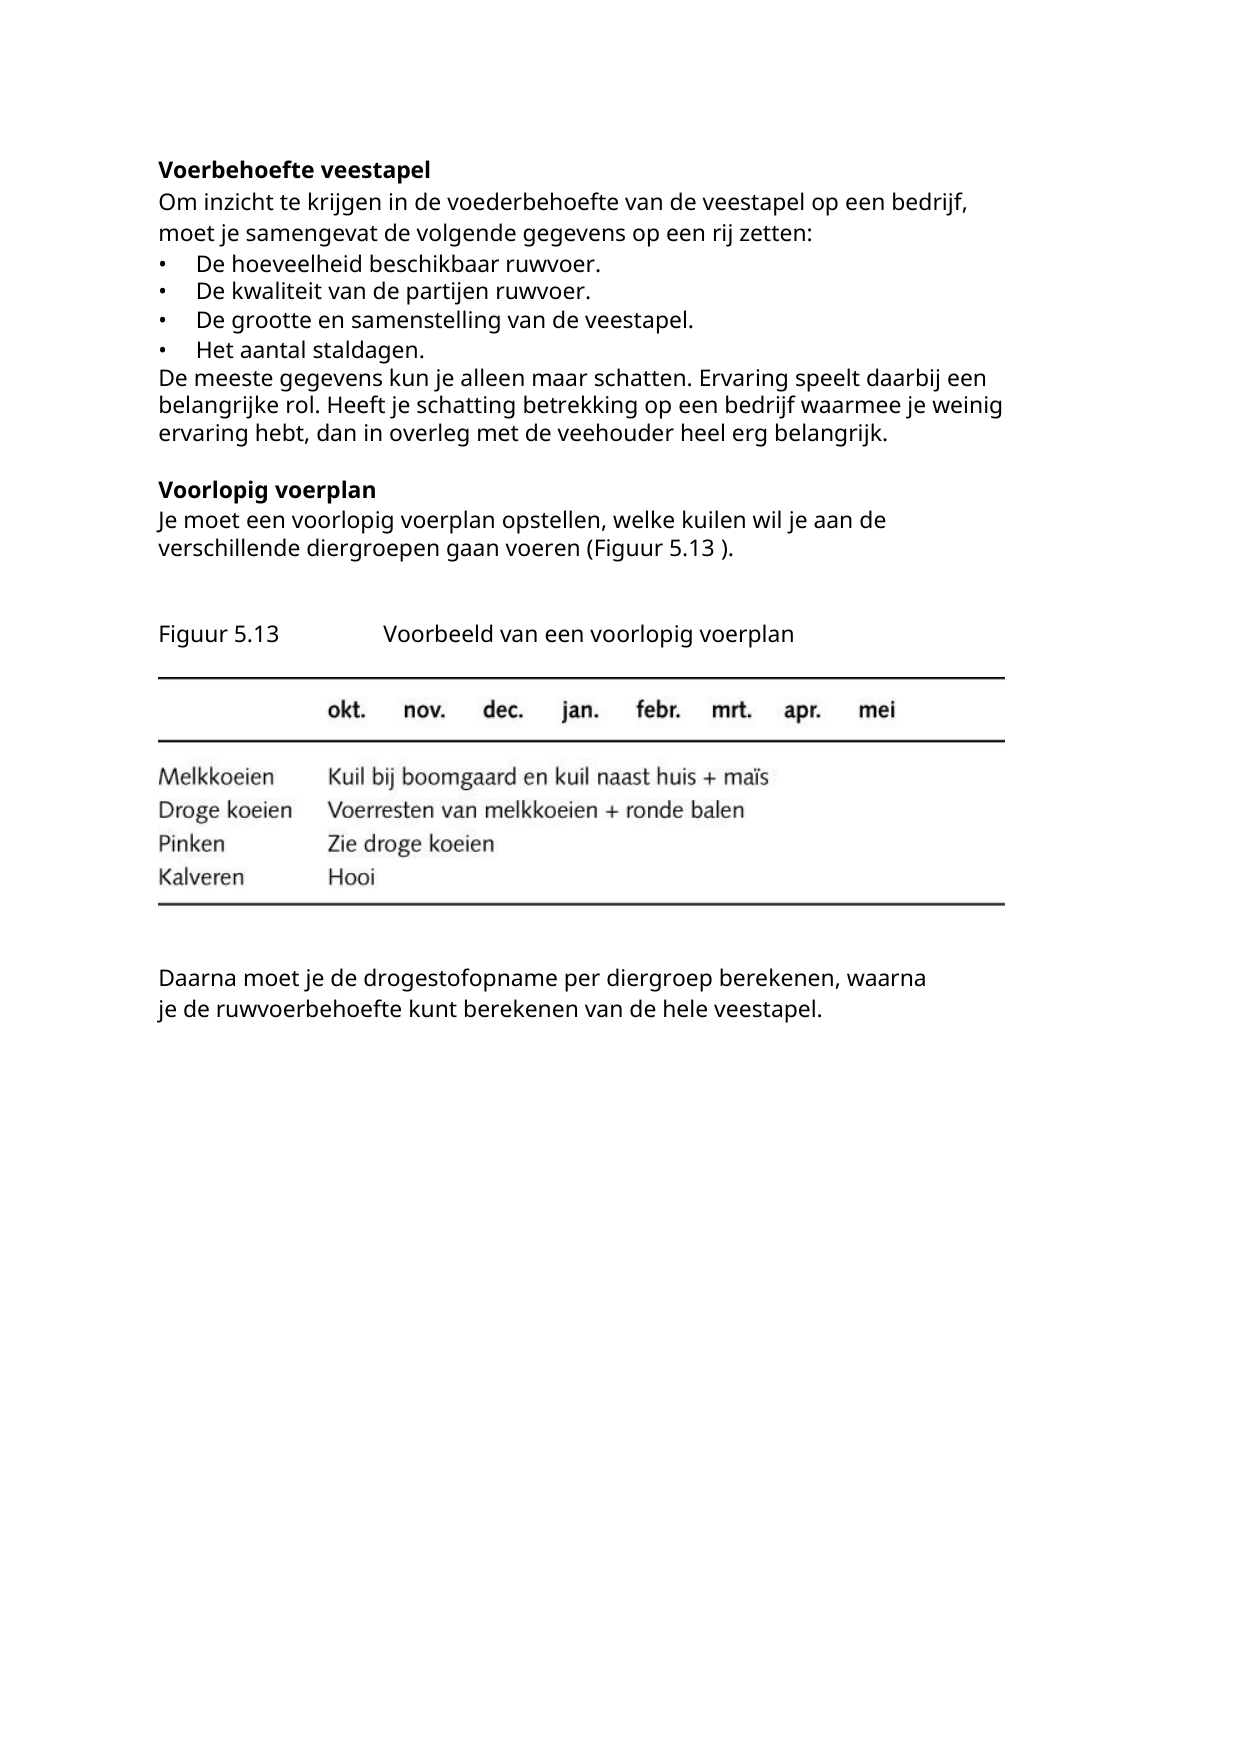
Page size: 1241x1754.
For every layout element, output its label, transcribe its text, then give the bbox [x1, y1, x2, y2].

text • Het aantal staldagen. [158, 335, 1095, 363]
text Om inzicht te krijgen in de voederbehoefte van de veestapel op een bedrijf, moet je samengevat de volgende gegevens op een rij zetten: [158, 186, 1028, 248]
text Je moet een voorlopig voerplan opstellen, welke kuilen wil je aan de verschillende diergroepen gaan voeren (Figuur 5.13 ). [158, 506, 1004, 562]
picture [158, 677, 1005, 906]
text Voerbehoefte veestapel [158, 154, 1095, 186]
text Daarna moet je de drogestofopname per diergroep berekenen, waarna je de ruwvoerbehoefte kunt berekenen van de hele veestapel. [158, 962, 934, 1024]
text Voorlopig voerplan [158, 474, 1095, 506]
text De meeste gegevens kun je alleen maar schatten. Ervaring speelt daarbij een belangrijke rol. Heeft je schatting betrekking op een bedrijf waarmee je weinig ervaring hebt, dan in overleg met de veehouder heel erg belangrijk. [158, 364, 1077, 447]
text • De kwaliteit van de partijen ruwvoer. [158, 276, 1095, 304]
text • De grootte en samenstelling van de veestapel. [158, 304, 1095, 335]
text • De hoeveelheid beschikbaar ruwvoer. [158, 248, 1095, 276]
text Figuur 5.13 Voorbeeld van een voorlopig voerplan [158, 618, 1095, 649]
